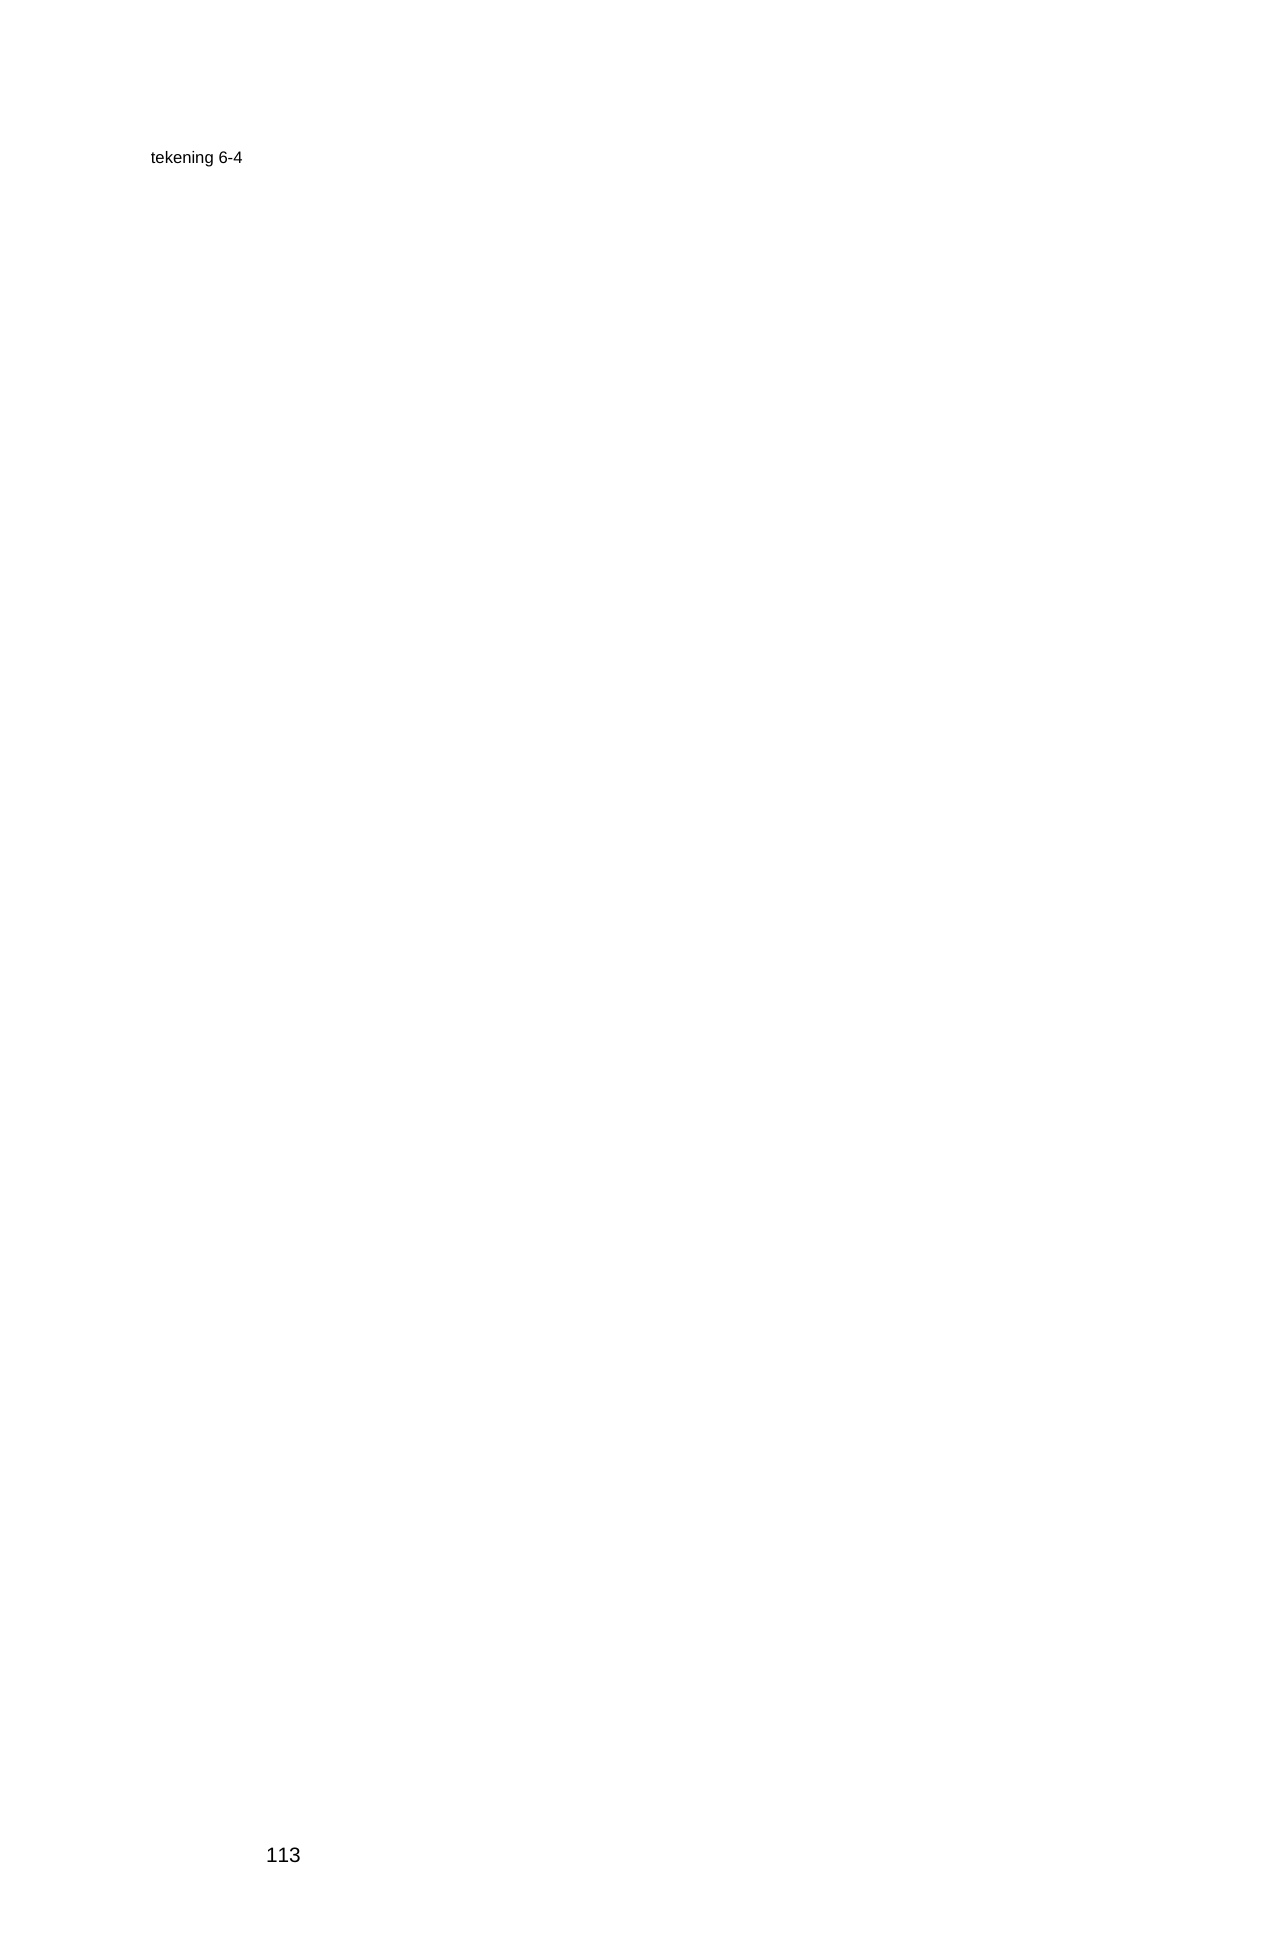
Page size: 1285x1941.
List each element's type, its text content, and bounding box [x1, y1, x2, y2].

text tekening 6-4 [151, 148, 616, 167]
